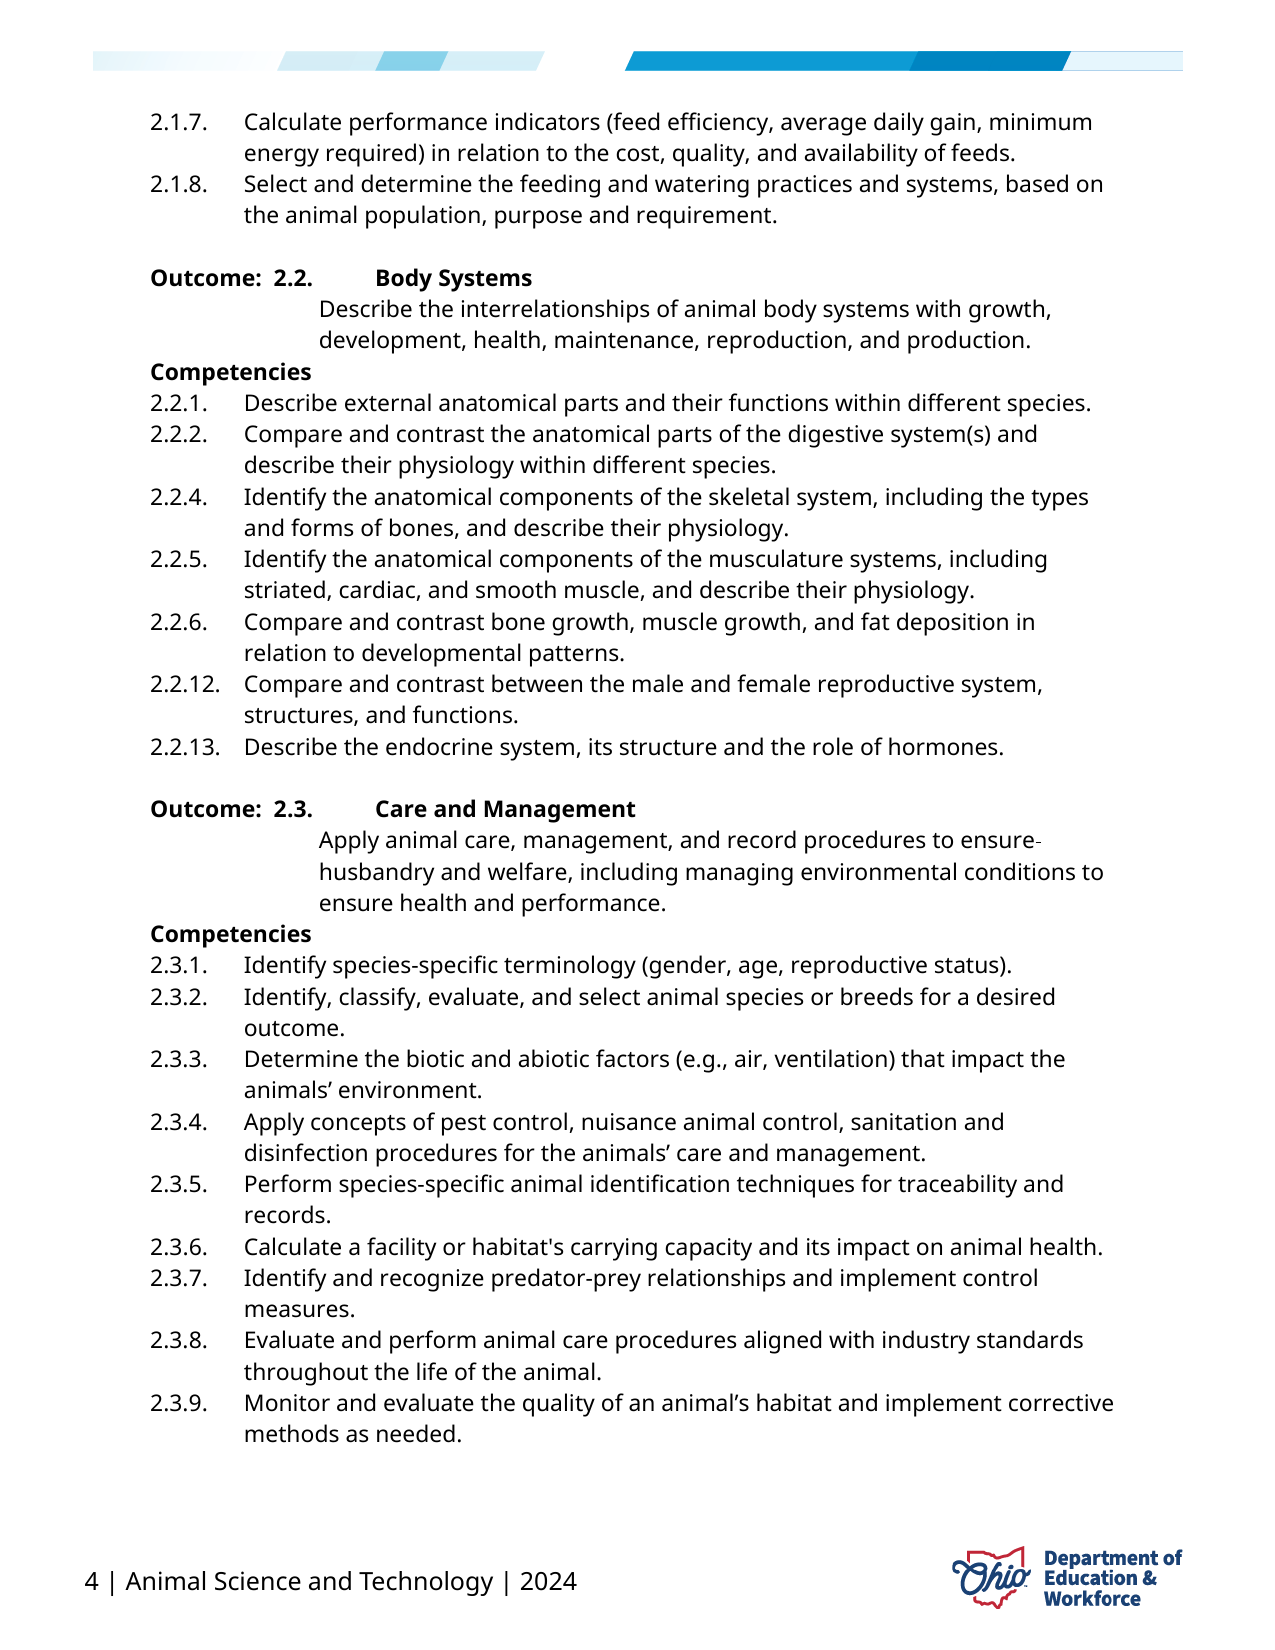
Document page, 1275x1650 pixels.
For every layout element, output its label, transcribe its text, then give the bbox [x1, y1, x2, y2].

text 2.2.1. Describe external anatomical parts and their functions within different species. [150, 387, 1125, 418]
picture [8, 19, 1267, 1647]
text 2.3.6. Calculate a facility or habitat's carrying capacity and its impact on animal health. [150, 1230, 1125, 1262]
text Outcome: 2.2. Body Systems [150, 262, 1125, 293]
text 2.3.2. Identify, classify, evaluate, and select animal species or breeds for a desired outcome. [150, 980, 1125, 1043]
text 2.3.8. Evaluate and perform animal care procedures aligned with industry standards throughout the life of the animal. [150, 1324, 1125, 1387]
text 2.3.9. Monitor and evaluate the quality of an animal’s habitat and implement corrective methods as needed. [150, 1387, 1125, 1449]
text Describe the interrelationships of animal body systems with growth, development, health, maintenance, reproduction, and production. [150, 293, 1125, 355]
text 2.2.2. Compare and contrast the anatomical parts of the digestive system(s) and describe their physiology within different species. [150, 418, 1125, 480]
text 2.1.8. Select and determine the feeding and watering practices and systems, based on the animal population, purpose and requirement. [150, 168, 1125, 230]
text 2.3.7. Identify and recognize predator-prey relationships and implement control measures. [150, 1262, 1125, 1324]
text 2.2.5. Identify the anatomical components of the musculature systems, including striated, cardiac, and smooth muscle, and describe their physiology. [150, 543, 1125, 605]
text 2.3.3. Determine the biotic and abiotic factors (e.g., air, ventilation) that impact the animals’ environment. [150, 1043, 1125, 1105]
text 2.3.4. Apply concepts of pest control, nuisance animal control, sanitation and disinfection procedures for the animals’ care and management. [150, 1105, 1125, 1168]
text 2.3.1. Identify species-specific terminology (gender, age, reproductive status). [150, 949, 1125, 980]
text Competencies [150, 355, 1125, 387]
text Outcome: 2.3. Care and Management [150, 793, 1125, 824]
text Competencies [150, 918, 1125, 949]
text 2.2.6. Compare and contrast bone growth, muscle growth, and fat deposition in relation to developmental patterns. [150, 605, 1125, 668]
text 2.2.13. Describe the endocrine system, its structure and the role of hormones. [150, 730, 1125, 762]
text 2.2.4. Identify the anatomical components of the skeletal system, including the types and forms of bones, and describe their physiology. [150, 480, 1125, 543]
text 2.2.12. Compare and contrast between the male and female reproductive system, structures, and functions. [150, 668, 1125, 730]
text 2.3.5. Perform species-specific animal identification techniques for traceability and records. [150, 1168, 1125, 1230]
text 2.1.7. Calculate performance indicators (feed efficiency, average daily gain, minimum energy required) in relation to the cost, quality, and availability of feeds. [150, 105, 1125, 168]
text Apply animal care, management, and record procedures to ensure husbandry and welfare, including managing environmental conditions to ensure health and performance. [150, 824, 1125, 918]
